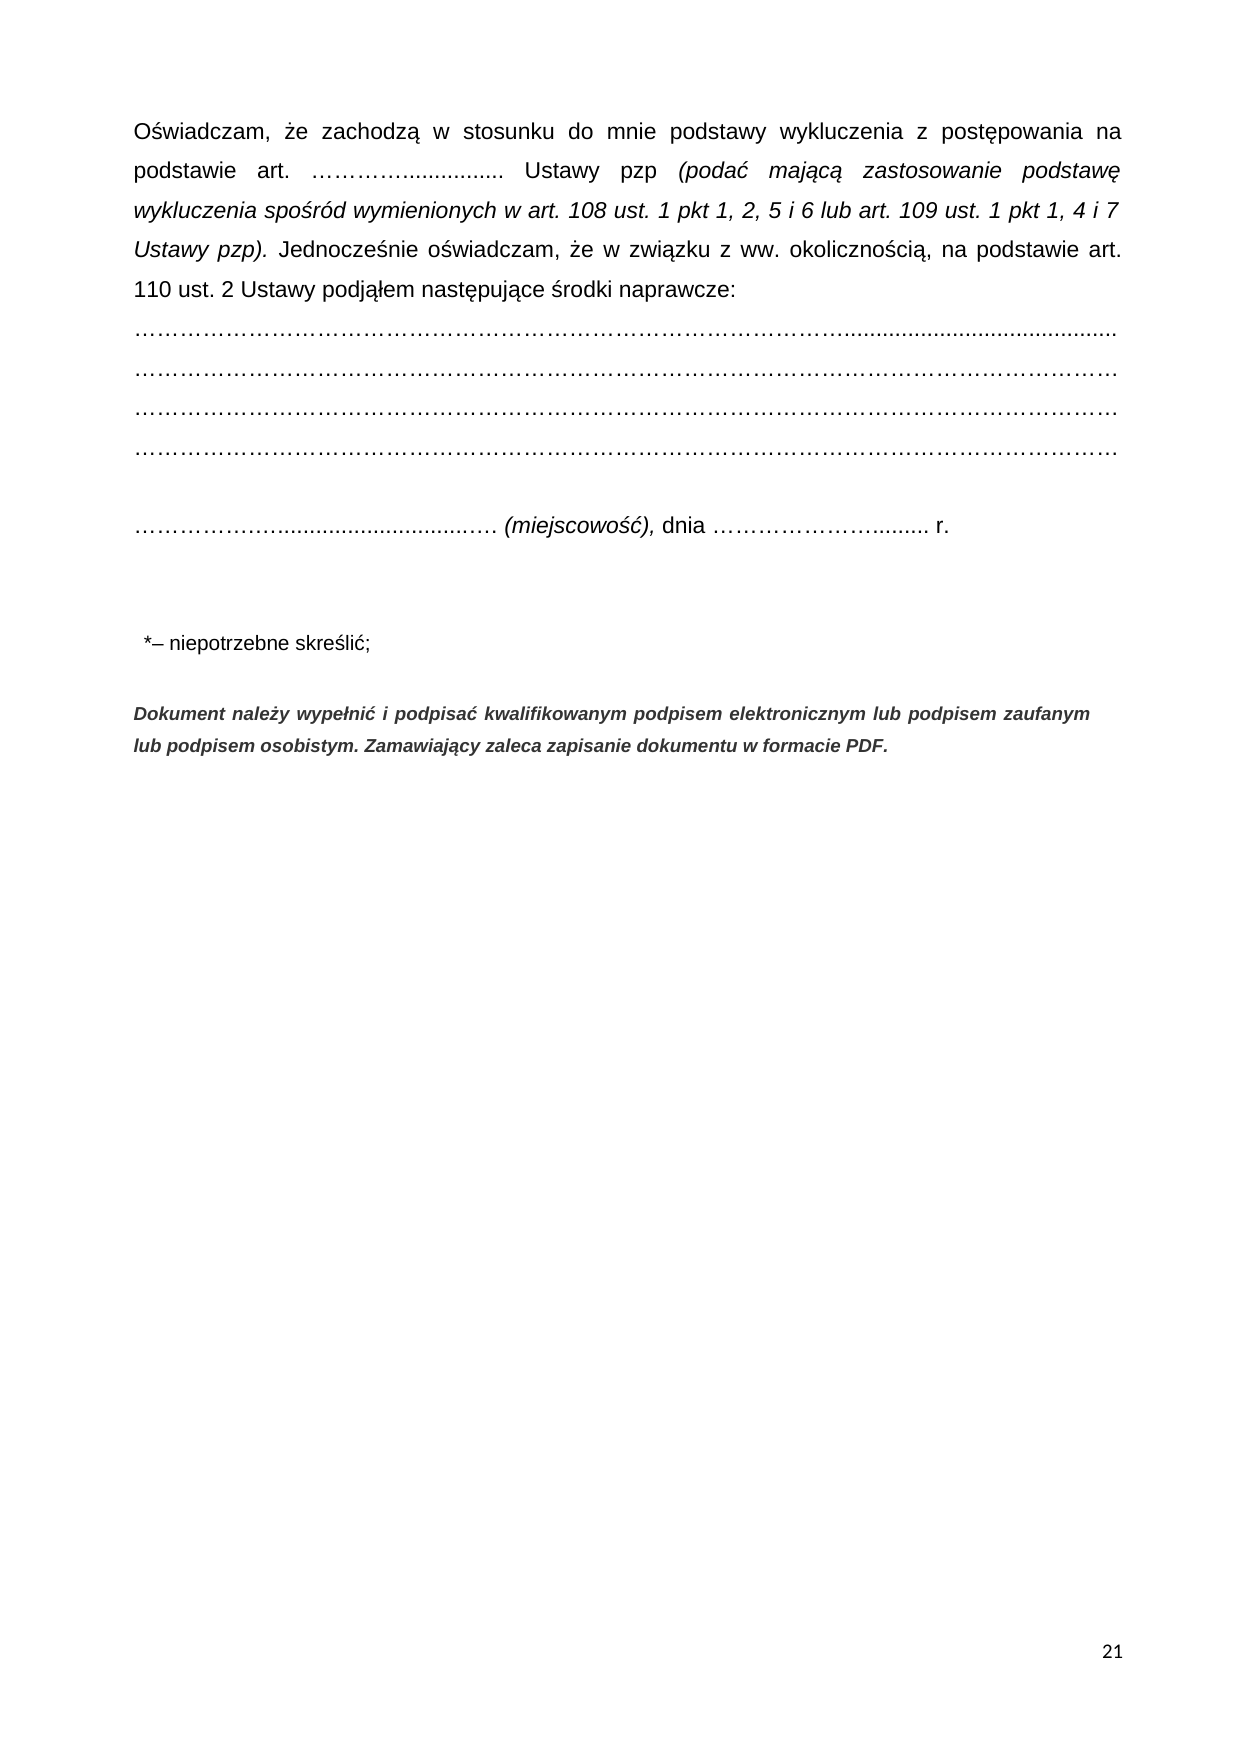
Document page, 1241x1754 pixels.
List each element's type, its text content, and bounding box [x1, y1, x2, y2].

text …………….…..............................…. (miejscowość), dnia …………………......... r. [133, 512, 1123, 539]
text ………………………………………………………………………………………………………………… [133, 433, 1123, 460]
text Dokument należy wypełnić i podpisać kwalifikowanym podpisem elektronicznym lub podpisem zaufanym lub podpisem osobistym. Zamawiający zaleca zapisanie dokumentu w formacie PDF. [133, 703, 1094, 757]
text ………………………………………………………………………………………………………………… [133, 354, 1123, 381]
text ………………………………………………………………………………………………………………… [133, 394, 1123, 420]
text …………………………………………………………………………………........................................... [133, 315, 1123, 341]
text Oświadczam, że zachodzą w stosunku do mnie podstawy wykluczenia z postępowania na podstawie art. …………................ Ustawy pzp (podać mającą zastosowanie podstawę wykluczenia spośród wymienionych w art. 108 ust. 1 pkt 1, 2, 5 i 6 lub art. 109 ust. 1 pkt 1, 4 i 7 Ustawy pzp). Jednocześnie oświadczam, że w związku z ww. okolicznością, na podstawie art. 110 ust. 2 Ustawy podjąłem następujące środki naprawcze: [133, 118, 1123, 302]
text *– niepotrzebne skreślić; [144, 631, 1123, 655]
